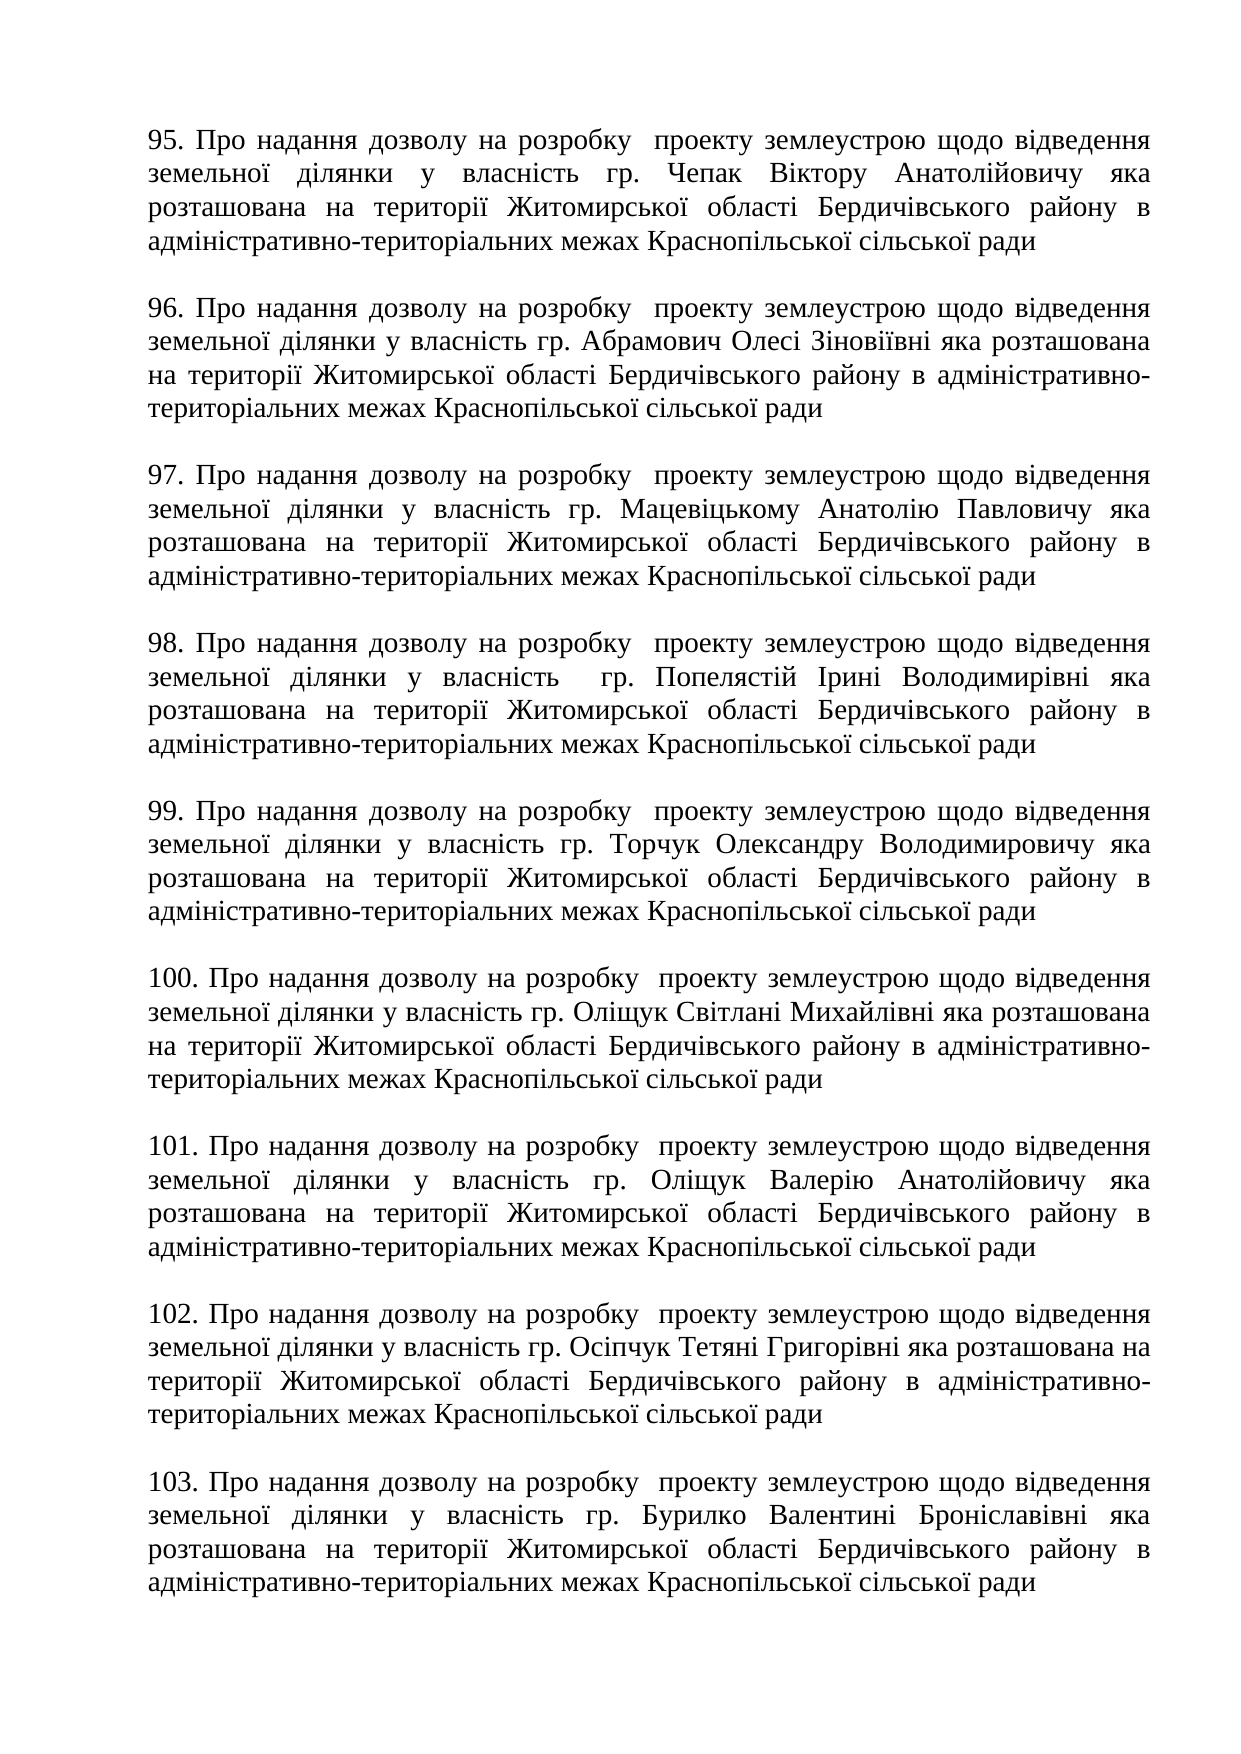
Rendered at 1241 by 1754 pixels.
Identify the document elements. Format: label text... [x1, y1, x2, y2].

list 101. Про надання дозволу на розробку проекту землеустрою щодо відведення земельної ділянки у власність гр. Оліщук Валерію Анатолійовичу яка розташована на території Житомирської області Бердичівського району в адміністративно-територіальних межах Краснопільської сільської ради [148, 1128, 1152, 1262]
list 95. Про надання дозволу на розробку проекту землеустрою щодо відведення земельної ділянки у власність гр. Чепак Віктору Анатолійовичу яка розташована на території Житомирської області Бердичівського району в адміністративно-територіальних межах Краснопільської сільської ради [148, 122, 1152, 256]
list 100. Про надання дозволу на розробку проекту землеустрою щодо відведення земельної ділянки у власність гр. Оліщук Світлані Михайлівні яка розташована на території Житомирської області Бердичівського району в адміністративно-територіальних межах Краснопільської сільської ради [148, 961, 1152, 1095]
list 103. Про надання дозволу на розробку проекту землеустрою щодо відведення земельної ділянки у власність гр. Бурилко Валентині Броніславівні яка розташована на території Житомирської області Бердичівського району в адміністративно-територіальних межах Краснопільської сільської ради [148, 1464, 1152, 1598]
list 96. Про надання дозволу на розробку проекту землеустрою щодо відведення земельної ділянки у власність гр. Абрамович Олесі Зіновіївні яка розташована на території Житомирської області Бердичівського району в адміністративно-територіальних межах Краснопільської сільської ради [148, 290, 1152, 424]
list 99. Про надання дозволу на розробку проекту землеустрою щодо відведення земельної ділянки у власність гр. Торчук Олександру Володимировичу яка розташована на території Житомирської області Бердичівського району в адміністративно-територіальних межах Краснопільської сільської ради [148, 793, 1152, 927]
list 97. Про надання дозволу на розробку проекту землеустрою щодо відведення земельної ділянки у власність гр. Мацевіцькому Анатолію Павловичу яка розташована на території Житомирської області Бердичівського району в адміністративно-територіальних межах Краснопільської сільської ради [148, 457, 1152, 592]
list 102. Про надання дозволу на розробку проекту землеустрою щодо відведення земельної ділянки у власність гр. Осіпчук Тетяні Григорівні яка розташована на території Житомирської області Бердичівського району в адміністративно-територіальних межах Краснопільської сільської ради [148, 1296, 1152, 1430]
list 98. Про надання дозволу на розробку проекту землеустрою щодо відведення земельної ділянки у власність гр. Попелястій Ірині Володимирівні яка розташована на території Житомирської області Бердичівського району в адміністративно-територіальних межах Краснопільської сільської ради [148, 625, 1152, 759]
